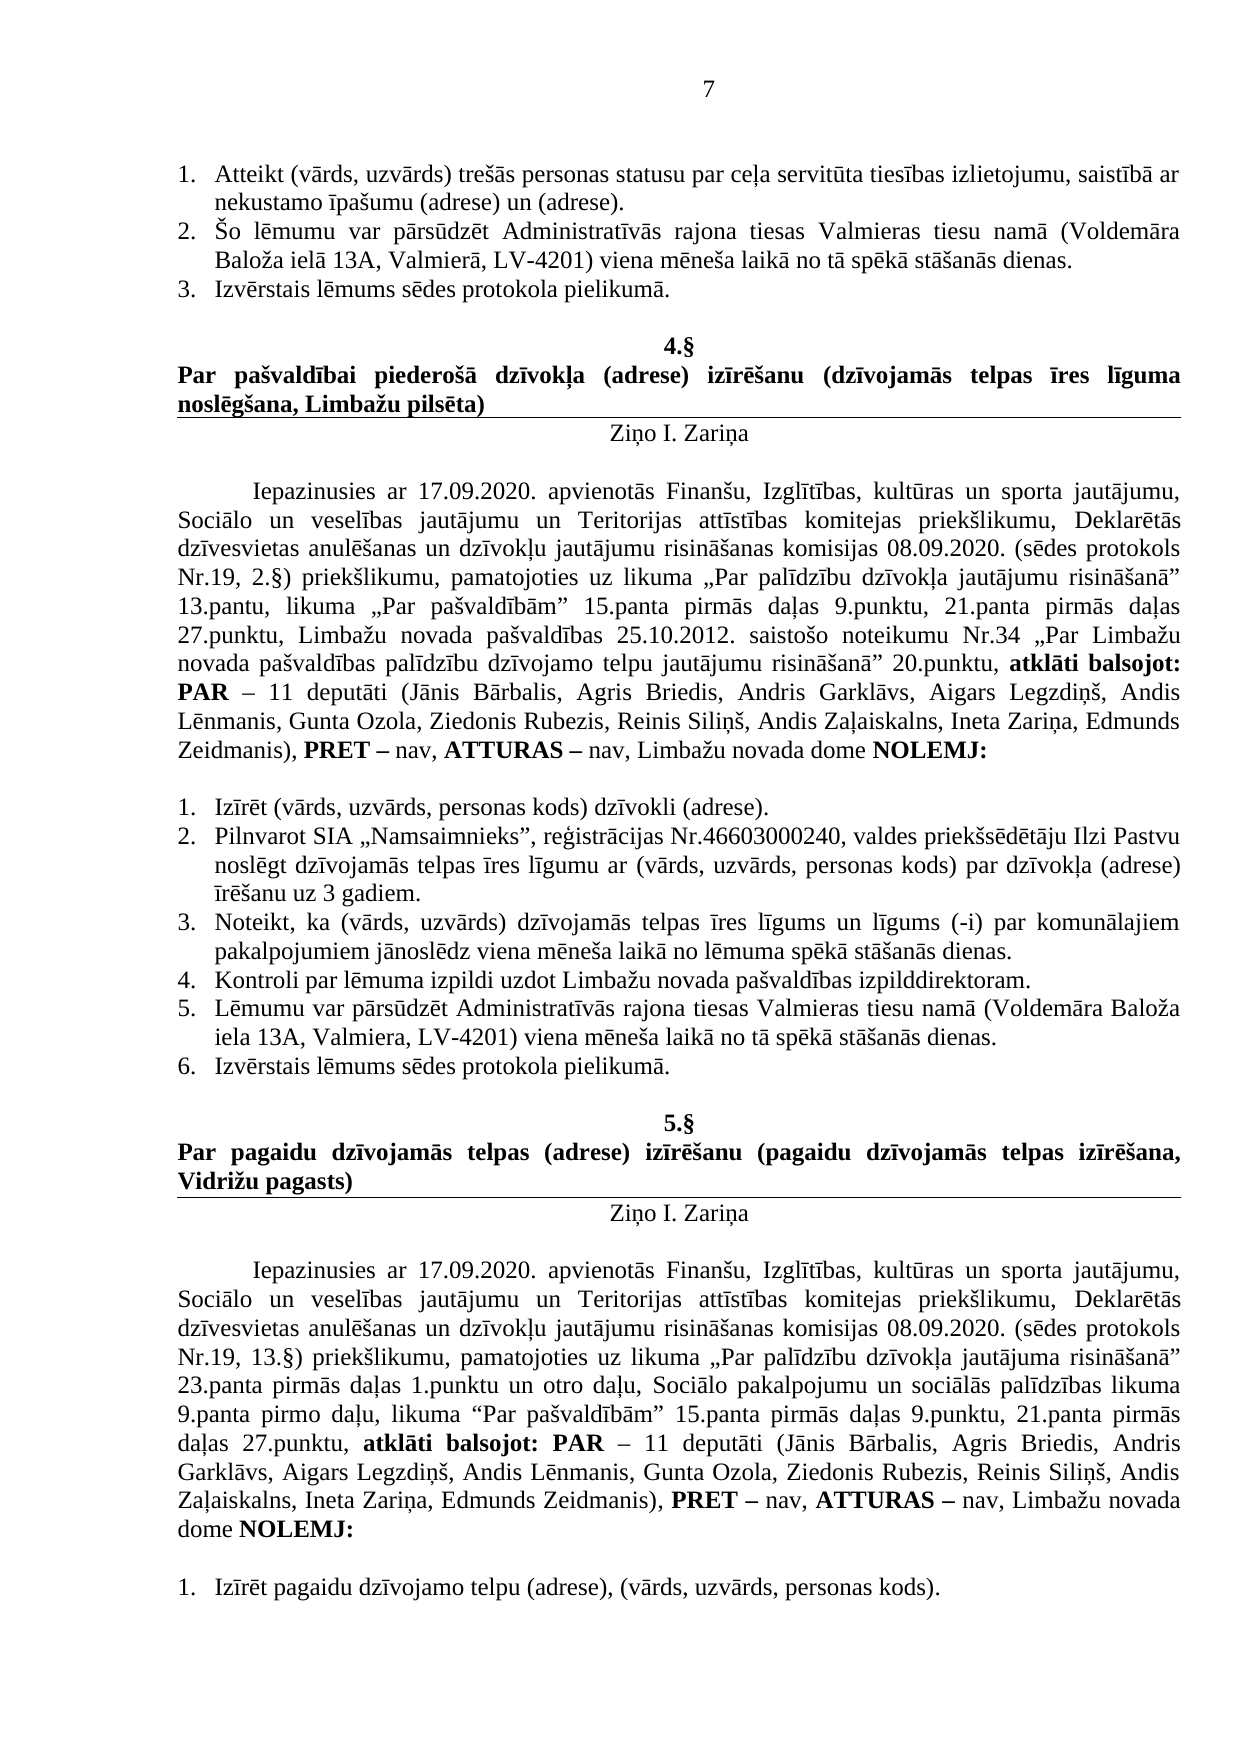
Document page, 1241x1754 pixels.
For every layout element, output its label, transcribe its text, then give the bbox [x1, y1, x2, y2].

list Lēmumu var pārsūdzēt Administratīvās rajona tiesas Valmieras tiesu namā (Voldemāra Baloža iela 13A, Valmiera, LV-4201) viena mēneša laikā no tā spēkā stāšanās dienas. [177, 993, 1181, 1051]
list Izīrēt (vārds, uzvārds, personas kods) dzīvokli (adrese). [177, 792, 1181, 821]
text Par pašvaldībai piederošā dzīvokļa (adrese) izīrēšanu (dzīvojamās telpas īres līguma noslēgšana, Limbažu pilsēta) [177, 360, 1181, 417]
list Atteikt (vārds, uzvārds) trešās personas statusu par ceļa servitūta tiesības izlietojumu, saistībā ar nekustamo īpašumu (adrese) un (adrese). [177, 159, 1181, 216]
text Iepazinusies ar 17.09.2020. apvienotās Finanšu, Izglītības, kultūras un sporta jautājumu, Sociālo un veselības jautājumu un Teritorijas attīstības komitejas priekšlikumu, Deklarētās dzīvesvietas anulēšanas un dzīvokļu jautājumu risināšanas komisijas 08.09.2020. (sēdes protokols Nr.19, 13.§) priekšlikumu, pamatojoties uz likuma „Par palīdzību dzīvokļa jautājuma risināšanā” 23.panta pirmās daļas 1.punktu un otro daļu, Sociālo pakalpojumu un sociālās palīdzības likuma 9.panta pirmo daļu, likuma “Par pašvaldībām” 15.panta pirmās daļas 9.punktu, 21.panta pirmās daļas 27.punktu, atklāti balsojot: PAR – 11 deputāti (Jānis Bārbalis, Agris Briedis, Andris Garklāvs, Aigars Legzdiņš, Andis Lēnmanis, Gunta Ozola, Ziedonis Rubezis, Reinis Siliņš, Andis Zaļaiskalns, Ineta Zariņa, Edmunds Zeidmanis), PRET – nav, ATTURAS – nav, Limbažu novada dome NOLEMJ: [177, 1255, 1181, 1543]
list Pilnvarot SIA „Namsaimnieks”, reģistrācijas Nr.46603000240, valdes priekšsēdētāju Ilzi Pastvu noslēgt dzīvojamās telpas īres līgumu ar (vārds, uzvārds, personas kods) par dzīvokļa (adrese) īrēšanu uz 3 gadiem. [177, 821, 1181, 907]
list Izvērstais lēmums sēdes protokola pielikumā. [177, 1051, 1181, 1080]
text 4.§ [177, 331, 1181, 360]
text Ziņo I. Zariņa [177, 418, 1181, 447]
text Iepazinusies ar 17.09.2020. apvienotās Finanšu, Izglītības, kultūras un sporta jautājumu, Sociālo un veselības jautājumu un Teritorijas attīstības komitejas priekšlikumu, Deklarētās dzīvesvietas anulēšanas un dzīvokļu jautājumu risināšanas komisijas 08.09.2020. (sēdes protokols Nr.19, 2.§) priekšlikumu, pamatojoties uz likuma „Par palīdzību dzīvokļa jautājumu risināšanā” 13.pantu, likuma „Par pašvaldībām” 15.panta pirmās daļas 9.punktu, 21.panta pirmās daļas 27.punktu, Limbažu novada pašvaldības 25.10.2012. saistošo noteikumu Nr.34 „Par Limbažu novada pašvaldības palīdzību dzīvojamo telpu jautājumu risināšanā” 20.punktu, atklāti balsojot: PAR – 11 deputāti (Jānis Bārbalis, Agris Briedis, Andris Garklāvs, Aigars Legzdiņš, Andis Lēnmanis, Gunta Ozola, Ziedonis Rubezis, Reinis Siliņš, Andis Zaļaiskalns, Ineta Zariņa, Edmunds Zeidmanis), PRET – nav, ATTURAS – nav, Limbažu novada dome NOLEMJ: [177, 476, 1181, 763]
list Izvērstais lēmums sēdes protokola pielikumā. [177, 274, 1181, 302]
text 5.§ [177, 1108, 1181, 1137]
list Izīrēt pagaidu dzīvojamo telpu (adrese), (vārds, uzvārds, personas kods). [177, 1572, 1181, 1600]
list Kontroli par lēmuma izpildi uzdot Limbažu novada pašvaldības izpilddirektoram. [177, 965, 1181, 993]
text Ziņo I. Zariņa [177, 1198, 1181, 1227]
text Par pagaidu dzīvojamās telpas (adrese) izīrēšanu (pagaidu dzīvojamās telpas izīrēšana, Vidrižu pagasts) [177, 1137, 1181, 1197]
list Noteikt, ka (vārds, uzvārds) dzīvojamās telpas īres līgums un līgums (-i) par komunālajiem pakalpojumiem jānoslēdz viena mēneša laikā no lēmuma spēkā stāšanās dienas. [177, 907, 1181, 965]
